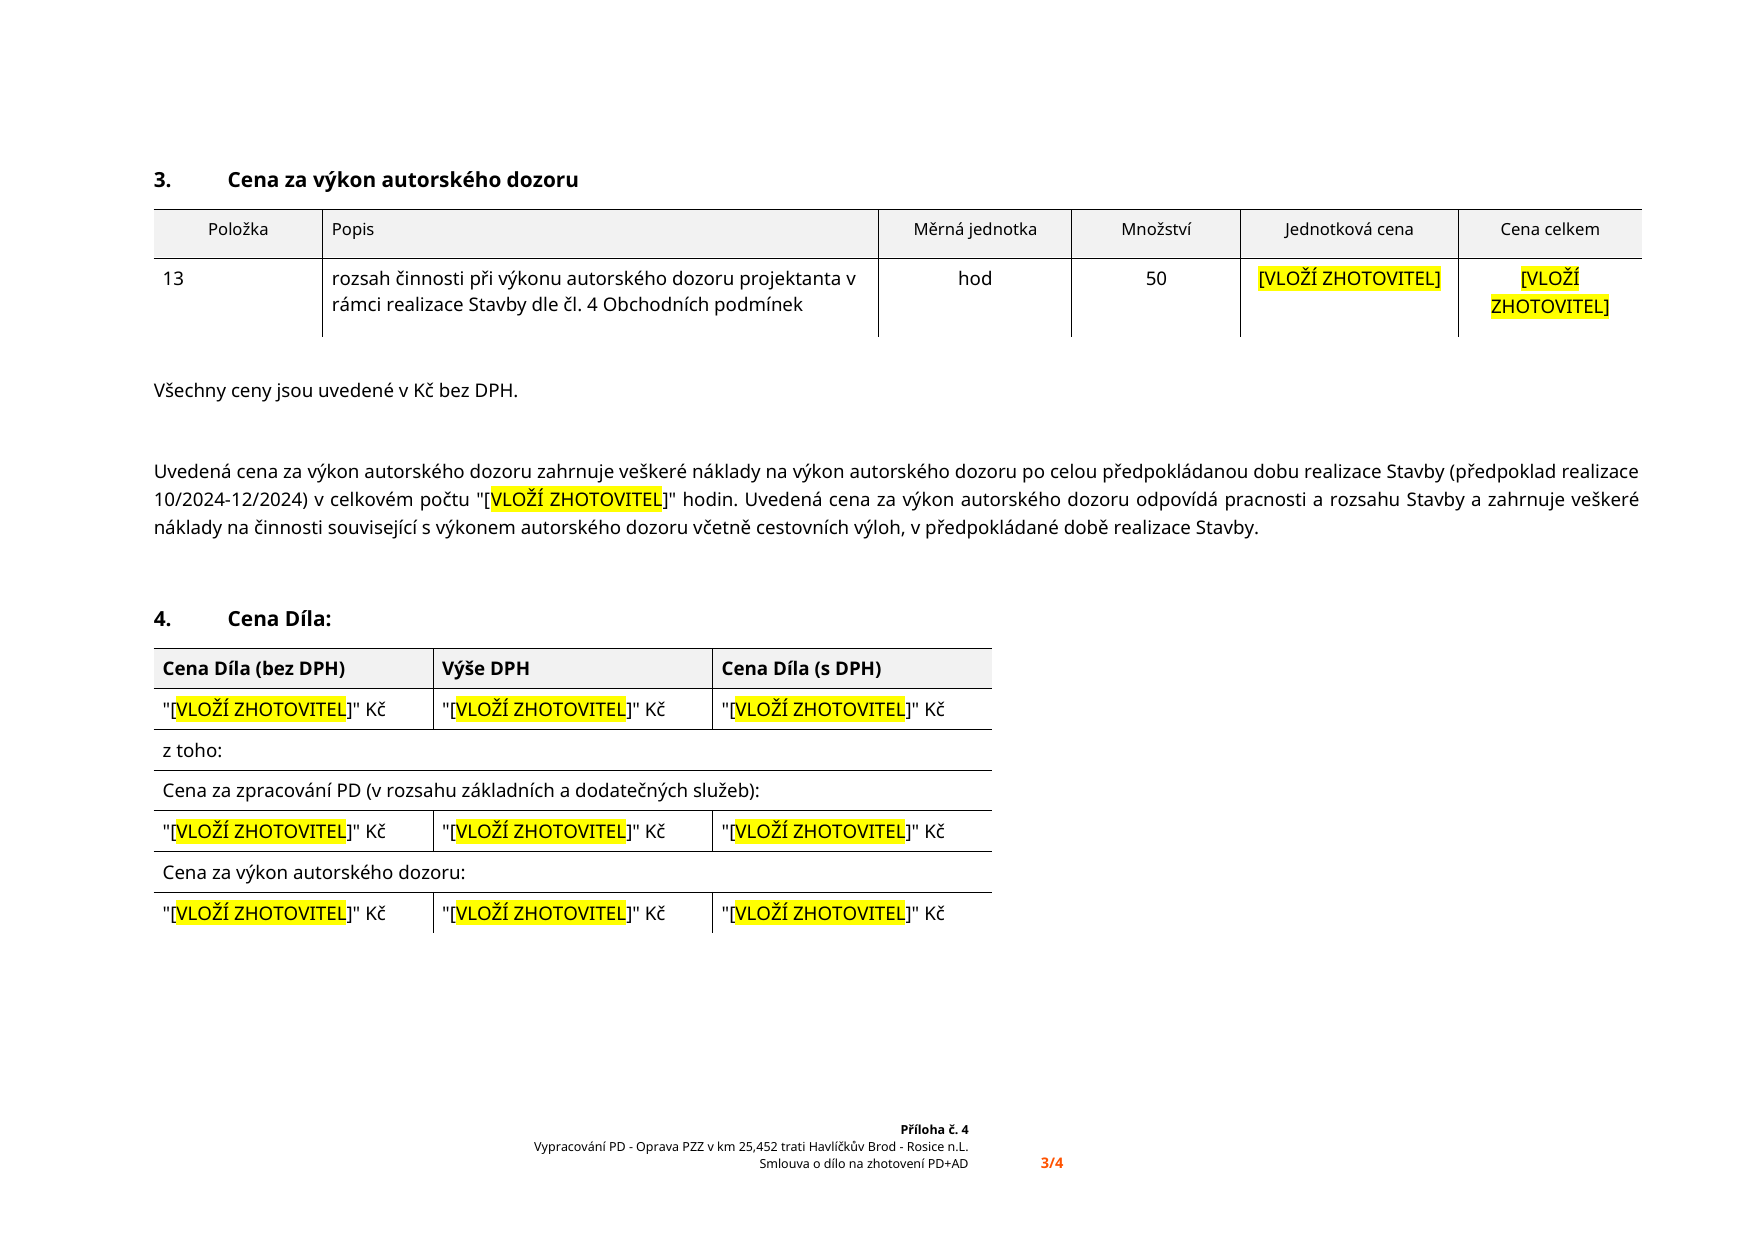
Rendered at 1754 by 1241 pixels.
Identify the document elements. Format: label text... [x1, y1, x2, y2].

table_cell [VLOŽÍ ZHOTOVITEL] [1241, 259, 1458, 337]
table_header Popis [323, 210, 878, 257]
table_header Množství [1072, 210, 1240, 257]
text 3. Cena za výkon autorského dozoru [153, 165, 1642, 194]
table_cell "[VLOŽÍ ZHOTOVITEL]" Kč [434, 689, 712, 729]
text Všechny ceny jsou uvedené v Kč bez DPH. [153, 377, 1642, 403]
text Uvedená cena za výkon autorského dozoru zahrnuje veškeré náklady na výkon autorského dozoru po celou předpokládanou dobu realizace Stavby (předpoklad realizace 10/2024-12/2024) v celkovém počtu "[VLOŽÍ ZHOTOVITEL]" hodin. Uvedená cena za výkon autorského dozoru odpovídá pracnosti a rozsahu Stavby a zahrnuje veškeré náklady na činnosti související s výkonem autorského dozoru včetně cestovních výloh, v předpokládané době realizace Stavby. [153, 458, 1642, 540]
table_cell "[VLOŽÍ ZHOTOVITEL]" Kč [713, 689, 992, 729]
table_header Položka [154, 210, 322, 257]
table_cell rozsah činnosti při výkonu autorského dozoru projektanta v rámci realizace Stavby dle čl. 4 Obchodních podmínek [323, 259, 878, 337]
table_cell Cena za výkon autorského dozoru: [154, 852, 992, 892]
table_header Jednotková cena [1241, 210, 1458, 257]
table_cell 13 [154, 259, 322, 337]
table_header Výše DPH [434, 649, 712, 688]
table_header Cena celkem [1459, 210, 1642, 257]
table_cell Cena za zpracování PD (v rozsahu základních a dodatečných služeb): [154, 771, 992, 810]
table_header Měrná jednotka [879, 210, 1071, 257]
table_cell "[VLOŽÍ ZHOTOVITEL]" Kč [154, 893, 433, 932]
table_cell z toho: [154, 730, 992, 769]
table_cell "[VLOŽÍ ZHOTOVITEL]" Kč [154, 811, 433, 851]
table_header Cena Díla (s DPH) [713, 649, 992, 688]
table_header Cena Díla (bez DPH) [154, 649, 433, 688]
text 4. Cena Díla: [153, 604, 1642, 632]
table_cell [VLOŽÍ ZHOTOVITEL] [1459, 259, 1642, 337]
table_cell "[VLOŽÍ ZHOTOVITEL]" Kč [713, 893, 992, 932]
table_cell "[VLOŽÍ ZHOTOVITEL]" Kč [154, 689, 433, 729]
table_cell "[VLOŽÍ ZHOTOVITEL]" Kč [713, 811, 992, 851]
table_cell "[VLOŽÍ ZHOTOVITEL]" Kč [434, 811, 712, 851]
table_cell hod [879, 259, 1071, 337]
table_cell "[VLOŽÍ ZHOTOVITEL]" Kč [434, 893, 712, 932]
table_cell 50 [1072, 259, 1240, 337]
